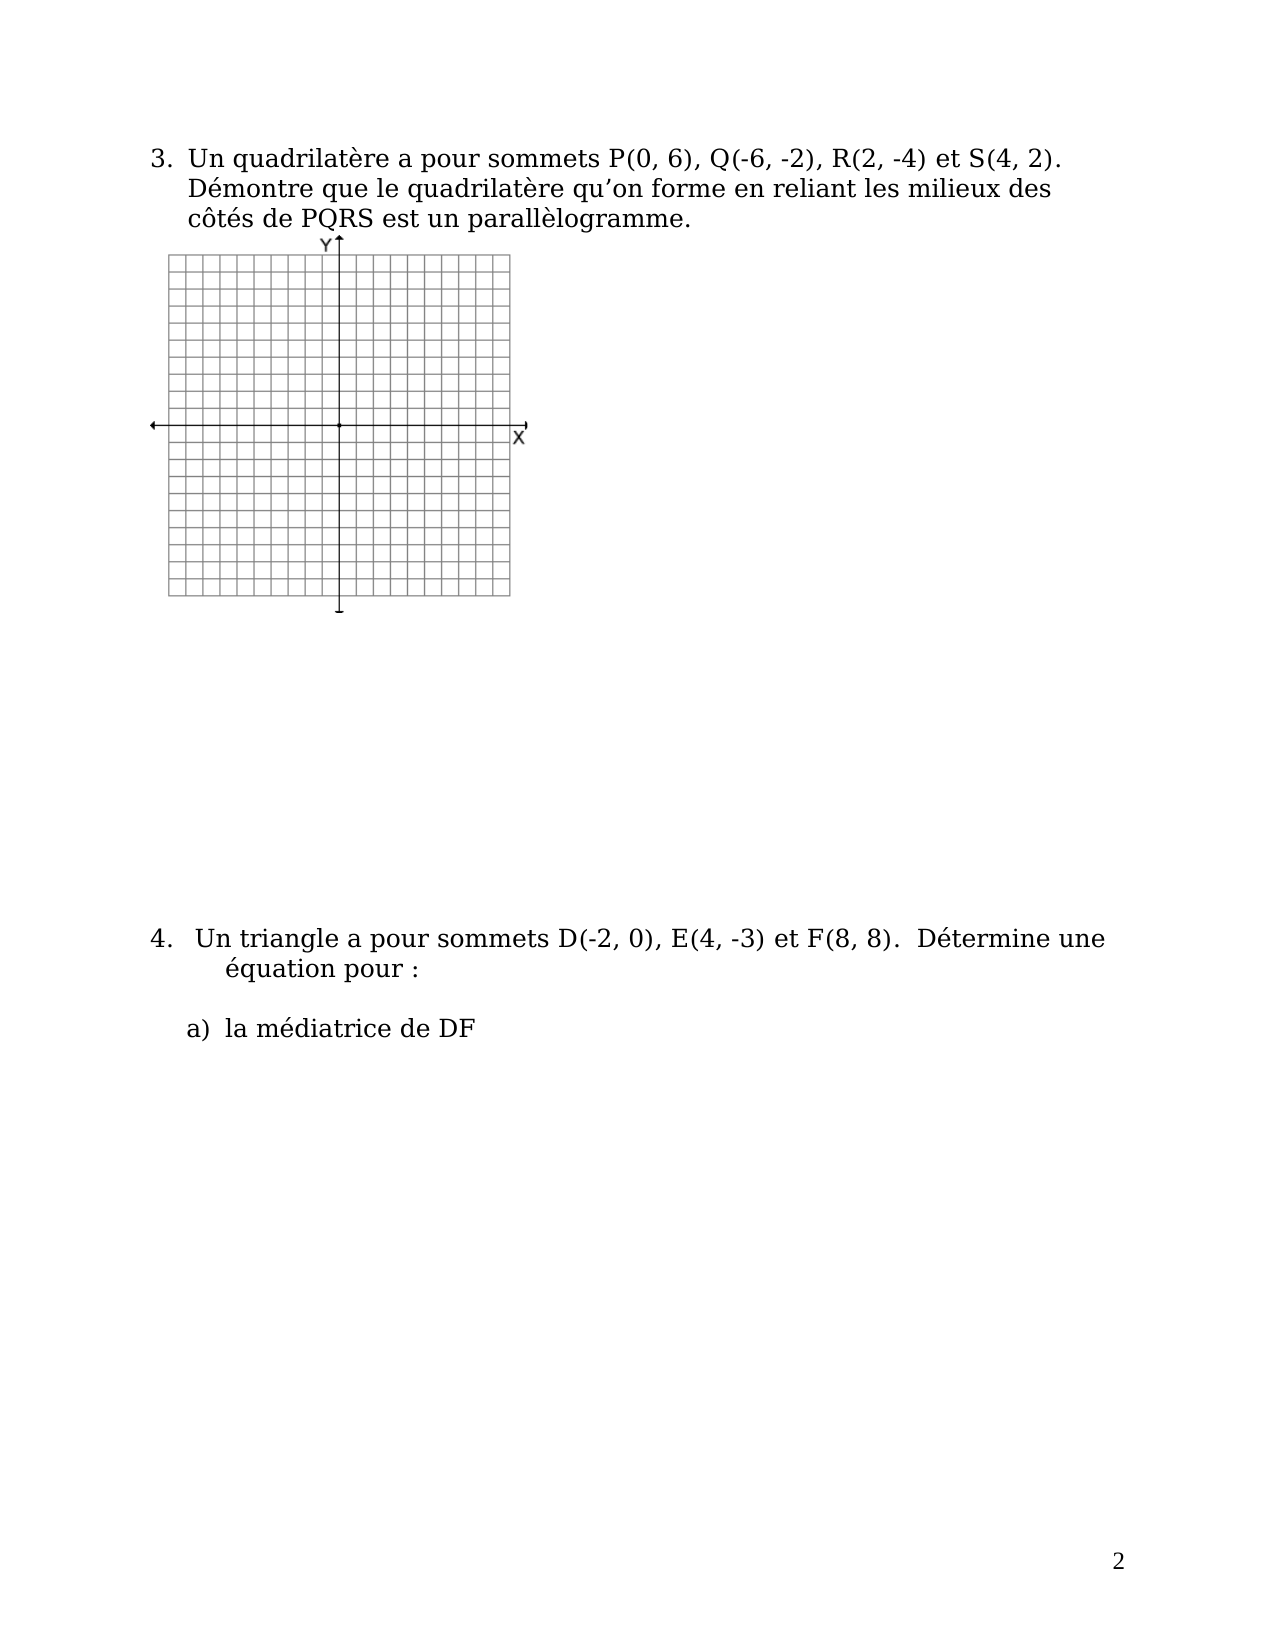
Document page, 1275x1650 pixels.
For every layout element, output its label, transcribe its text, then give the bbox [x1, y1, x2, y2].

picture [150, 235, 528, 613]
list Un quadrilatère a pour sommets P(0, 6), Q(-6, -2), R(2, -4) et S(4, 2). Démontre que le quadrilatère qu’on forme en reliant les milieux des côtés de PQRS est un parallèlogramme. [150, 142, 1125, 232]
list Un triangle a pour sommets D(-2, 0), E(4, -3) et F(8, 8). Détermine une équation pour : [150, 922, 1125, 982]
list la médiatrice de DF [186, 1012, 1125, 1042]
